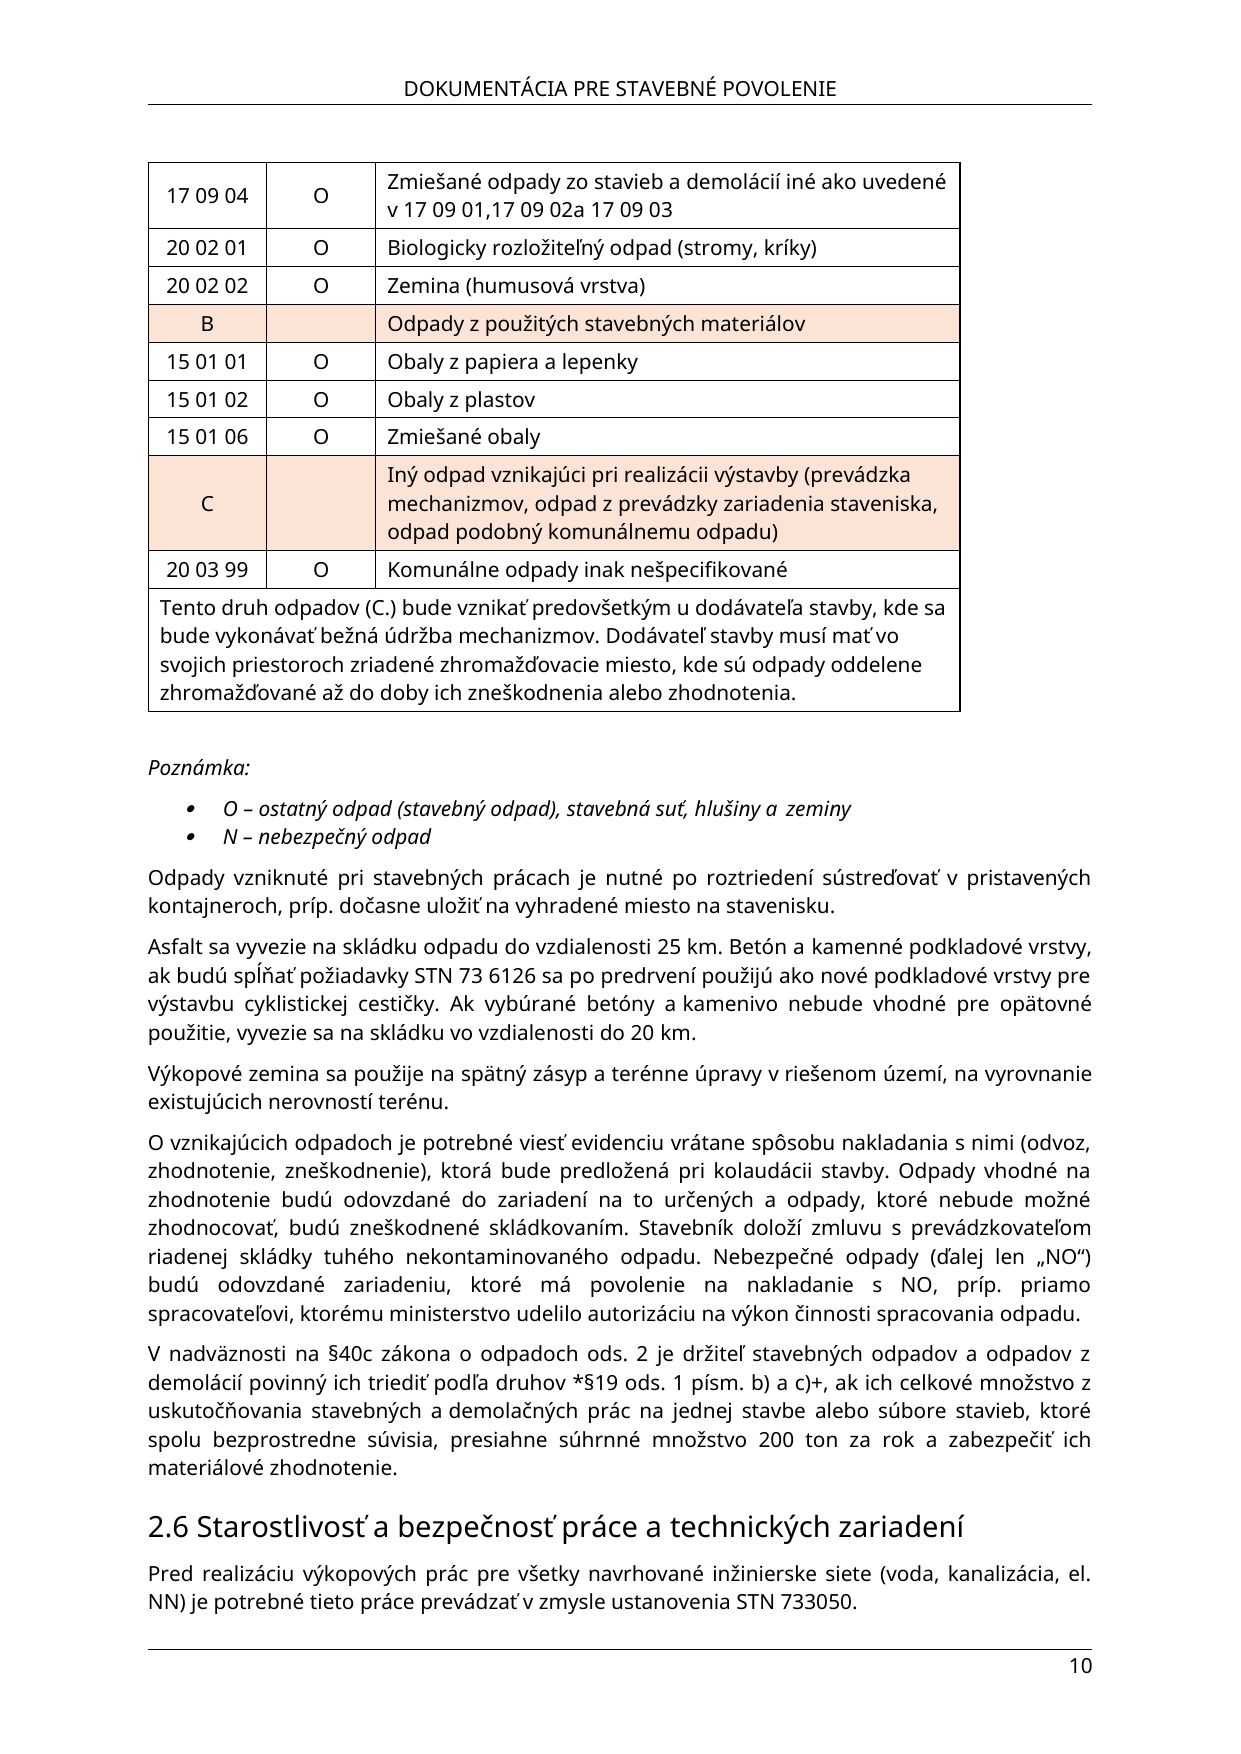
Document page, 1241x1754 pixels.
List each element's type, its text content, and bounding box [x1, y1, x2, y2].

table_cell 15 01 02 [149, 381, 266, 417]
table_cell 15 01 06 [149, 418, 266, 455]
text Pred realizáciu výkopových prác pre všetky navrhované inžinierske siete (voda, kanalizácia, el. NN) je potrebné tieto práce prevádzať v zmysle ustanovenia STN 733050. [148, 1559, 1092, 1616]
table_cell C [149, 456, 266, 550]
text Odpady vzniknuté pri stavebných prácach je nutné po roztriedení sústreďovať v pristavených kontajneroch, príp. dočasne uložiť na vyhradené miesto na stavenisku. [148, 863, 1092, 920]
text Asfalt sa vyvezie na skládku odpadu do vzdialenosti 25 km. Betón a kamenné podkladové vrstvy, ak budú spĺňať požiadavky STN 73 6126 sa po predrvení použijú ako nové podkladové vrstvy pre výstavbu cyklistickej cestičky. Ak vybúrané betóny a kamenivo nebude vhodné pre opätovné použitie, vyvezie sa na skládku vo vzdialenosti do 20 km. [148, 932, 1092, 1046]
table_cell O [267, 551, 375, 588]
table_cell O [267, 418, 375, 455]
table_cell 20 02 01 [149, 229, 266, 266]
table_cell Tento druh odpadov (C.) bude vznikať predovšetkým u dodávateľa stavby, kde sa bude vykonávať bežná údržba mechanizmov. Dodávateľ stavby musí mať vo svojich priestoroch zriadené zhromažďovacie miesto, kde sú odpady oddelene zhromažďované až do doby ich zneškodnenia alebo zhodnotenia. [149, 589, 959, 711]
table_cell Odpady z použitých stavebných materiálov [376, 305, 959, 342]
table_cell Zemina (humusová vrstva) [376, 267, 959, 304]
table_cell 20 02 02 [149, 267, 266, 304]
list O – ostatný odpad (stavebný odpad), stavebná suť, hlušiny a zeminy [185, 794, 1092, 822]
table_cell 17 09 04 [149, 163, 266, 228]
text Poznámka: [148, 753, 1092, 781]
table_cell O [267, 267, 375, 304]
table_cell Iný odpad vznikajúci pri realizácii výstavby (prevádzka mechanizmov, odpad z prevádzky zariadenia staveniska, odpad podobný komunálnemu odpadu) [376, 456, 959, 550]
table_cell [267, 305, 375, 342]
table_cell O [267, 381, 375, 417]
subtitle 2.6 Starostlivosť a bezpečnosť práce a technických zariadení [148, 1507, 1092, 1546]
text Výkopové zemina sa použije na spätný zásyp a terénne úpravy v riešenom území, na vyrovnanie existujúcich nerovností terénu. [148, 1059, 1092, 1116]
table_cell [267, 456, 375, 550]
table_cell Obaly z plastov [376, 381, 959, 417]
text V nadväznosti na §40c zákona o odpadoch ods. 2 je držiteľ stavebných odpadov a odpadov z demolácií povinný ich triediť podľa druhov *§19 ods. 1 písm. b) a c)+, ak ich celkové množstvo z uskutočňovania stavebných a demolačných prác na jednej stavbe alebo súbore stavieb, ktoré spolu bezprostredne súvisia, presiahne súhrnné množstvo 200 ton za rok a zabezpečiť ich materiálové zhodnotenie. [148, 1339, 1092, 1482]
list N – nebezpečný odpad [185, 822, 1092, 851]
table_cell O [267, 229, 375, 266]
table_cell Komunálne odpady inak nešpecifikované [376, 551, 959, 588]
table_cell Obaly z papiera a lepenky [376, 343, 959, 379]
table_cell O [267, 163, 375, 228]
table_cell O [267, 343, 375, 379]
table_cell Biologicky rozložiteľný odpad (stromy, kríky) [376, 229, 959, 266]
table_cell B [149, 305, 266, 342]
table_cell Zmiešané obaly [376, 418, 959, 455]
table_cell 20 03 99 [149, 551, 266, 588]
text O vznikajúcich odpadoch je potrebné viesť evidenciu vrátane spôsobu nakladania s nimi (odvoz, zhodnotenie, zneškodnenie), ktorá bude predložená pri kolaudácii stavby. Odpady vhodné na zhodnotenie budú odovzdané do zariadení na to určených a odpady, ktoré nebude možné zhodnocovať, budú zneškodnené skládkovaním. Stavebník doloží zmluvu s prevádzkovateľom riadenej skládky tuhého nekontaminovaného odpadu. Nebezpečné odpady (ďalej len „NO“) budú odovzdané zariadeniu, ktoré má povolenie na nakladanie s NO, príp. priamo spracovateľovi, ktorému ministerstvo udelilo autorizáciu na výkon činnosti spracovania odpadu. [148, 1128, 1092, 1327]
table_cell Zmiešané odpady zo stavieb a demolácií iné ako uvedené v 17 09 01,17 09 02a 17 09 03 [376, 163, 959, 228]
table_cell 15 01 01 [149, 343, 266, 379]
